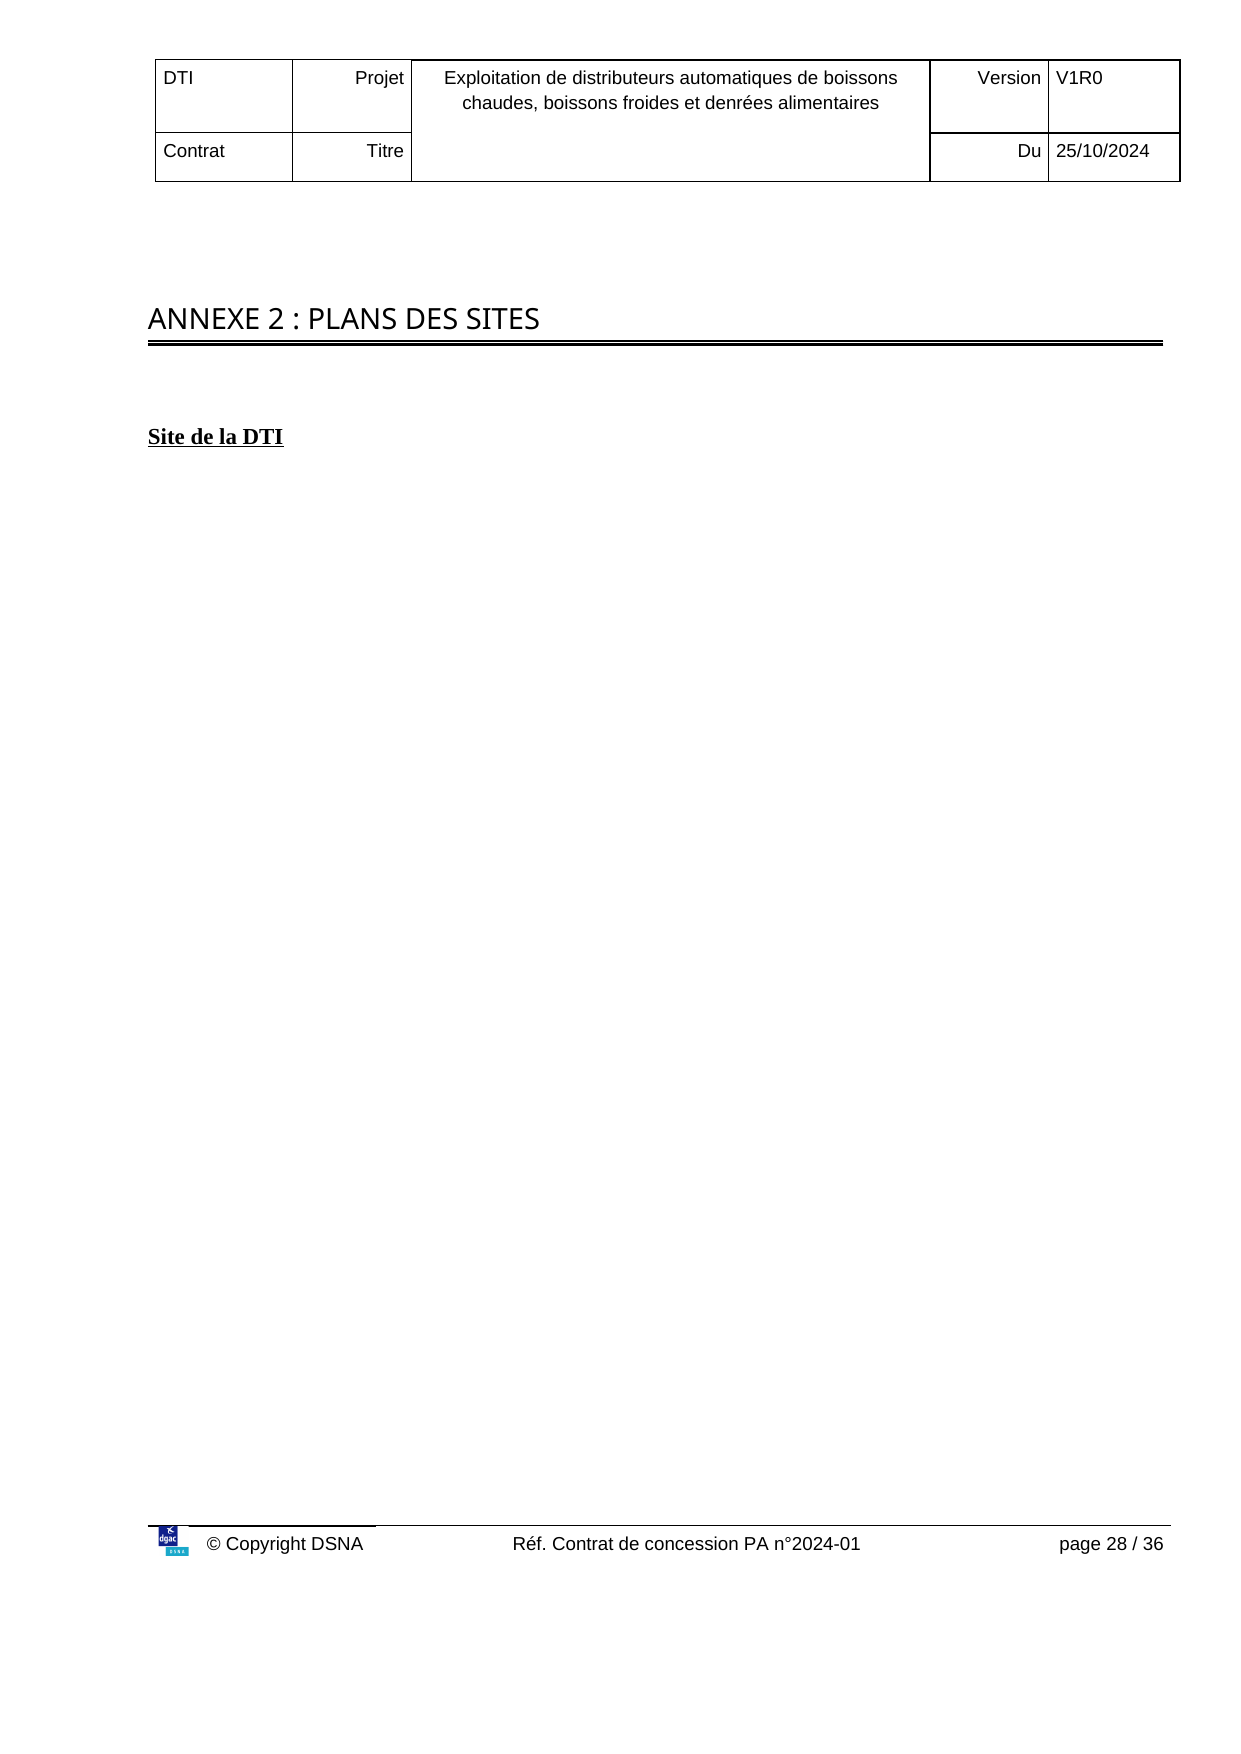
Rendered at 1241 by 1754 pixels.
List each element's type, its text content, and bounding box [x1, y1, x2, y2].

text Site de la DTI [148, 423, 1163, 449]
picture [158, 1526, 189, 1556]
subtitle ANNEXE 2 : plans des sites [148, 298, 1163, 340]
